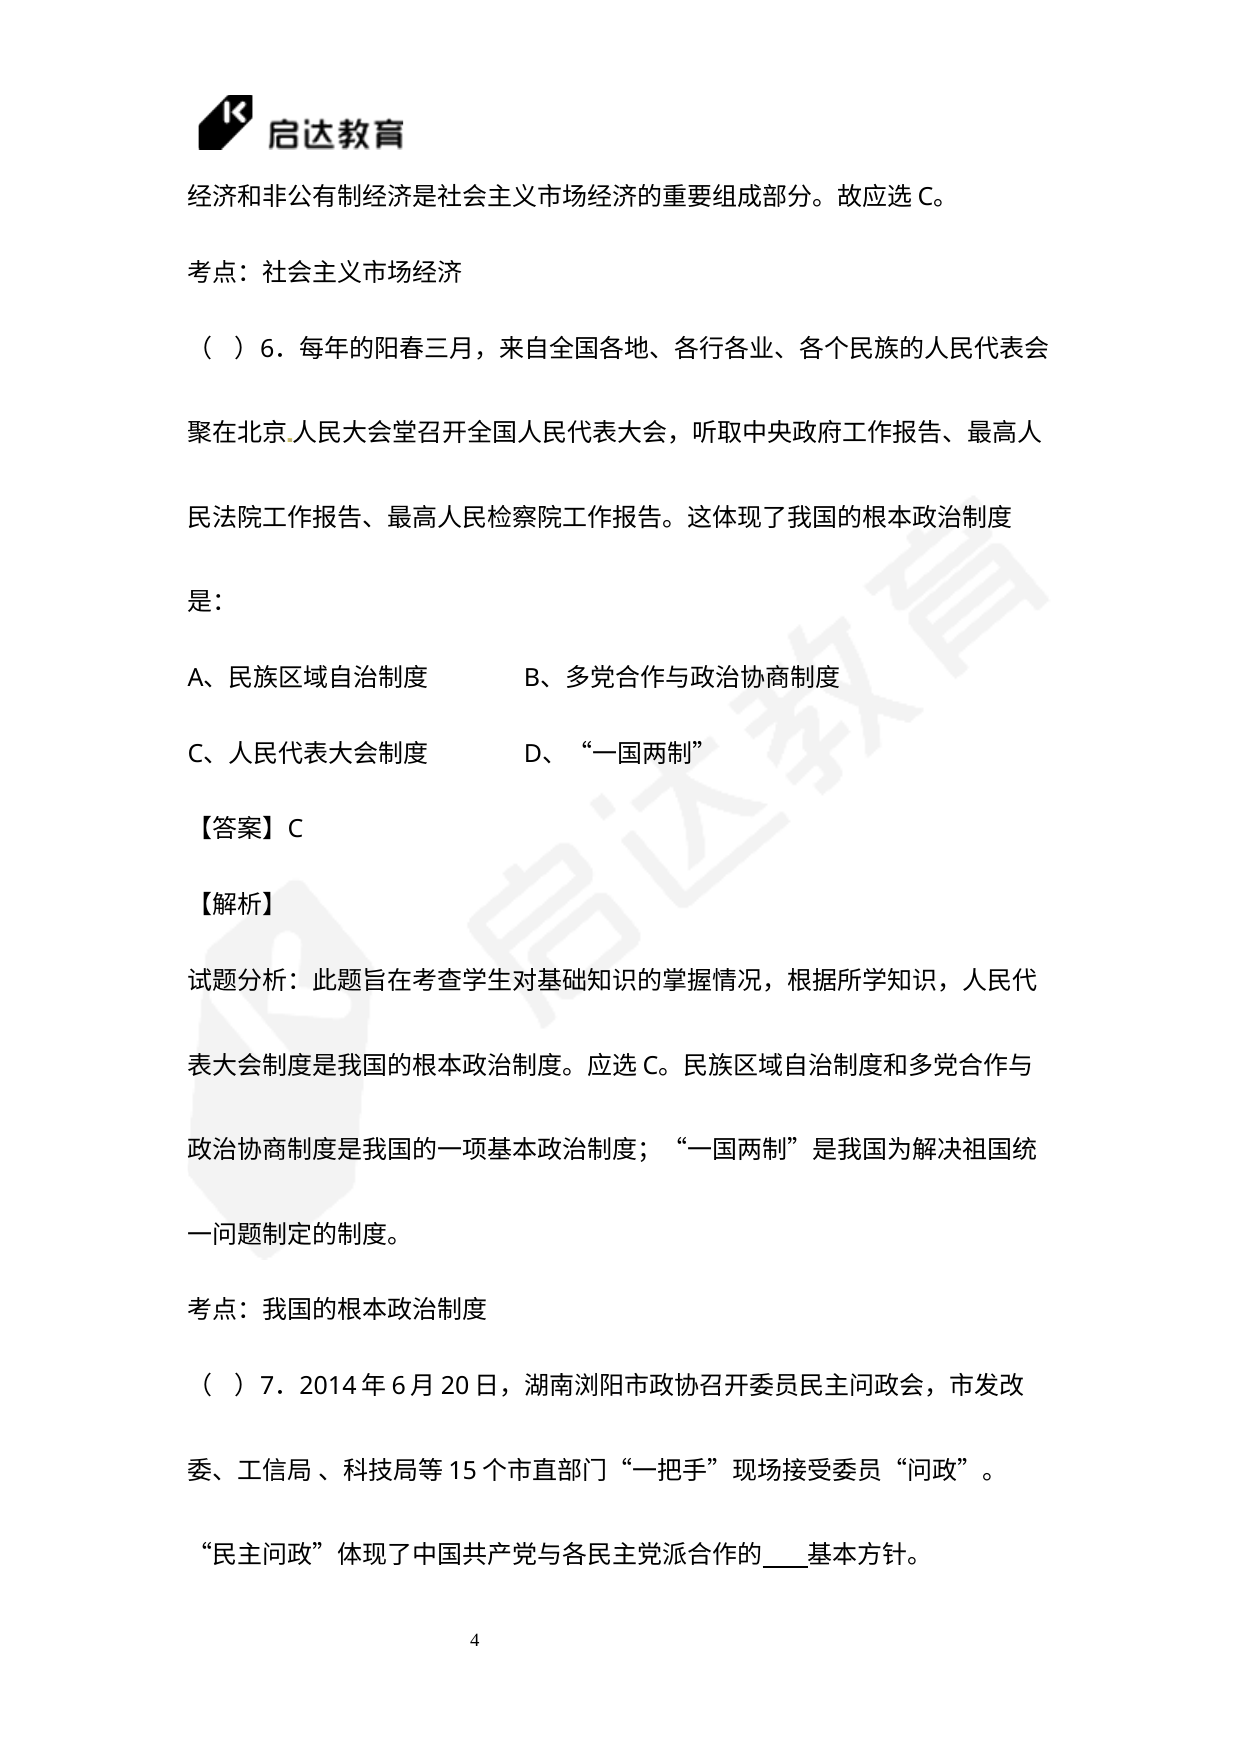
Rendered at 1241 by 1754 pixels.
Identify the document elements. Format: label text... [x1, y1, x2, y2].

text 考点：社会主义市场经济 [187, 238, 1053, 303]
text 试题分析：此题旨在考查学生对基础知识的掌握情况，根据所学知识，公有制经济和非公有制经济是社会主义市场经济的重要组成部分。故应选C。 [187, 162, 1053, 227]
text （ ）7．2014年6月20日，湖南浏阳市政协召开委员民主问政会，市发改委、工信局 、科技局等15个市直部门“一把手”现场接受委员“问政”。“民主问政”体现了中国共产党与各民主党派合作的 基本方针。 [187, 1351, 1053, 1585]
text 【答案】C [187, 794, 1053, 859]
text （ ）6．每年的阳春三月，来自全国各地、各行各业、各个民族的人民代表会聚在北京人民大会堂召开全国人民代表大会，听取中央政府工作报告、最高人民法院工作报告、最高人民检察院工作报告。这体现了我国的根本政治制度是： [187, 314, 1053, 632]
text 【解析】 [187, 870, 1053, 935]
text 考点：我国的根本政治制度 [187, 1276, 1053, 1341]
text C、人民代表大会制度 D、“一国两制” [187, 719, 1053, 784]
text 试题分析：此题旨在考查学生对基础知识的掌握情况，根据所学知识，人民代表大会制度是我国的根本政治制度。应选C。民族区域自治制度和多党合作与政治协商制度是我国的一项基本政治制度；“一国两制”是我国为解决祖国统一问题制定的制度。 [187, 946, 1053, 1265]
text A、民族区域自治制度 B、多党合作与政治协商制度 [187, 643, 1053, 708]
picture [198, 95, 404, 150]
